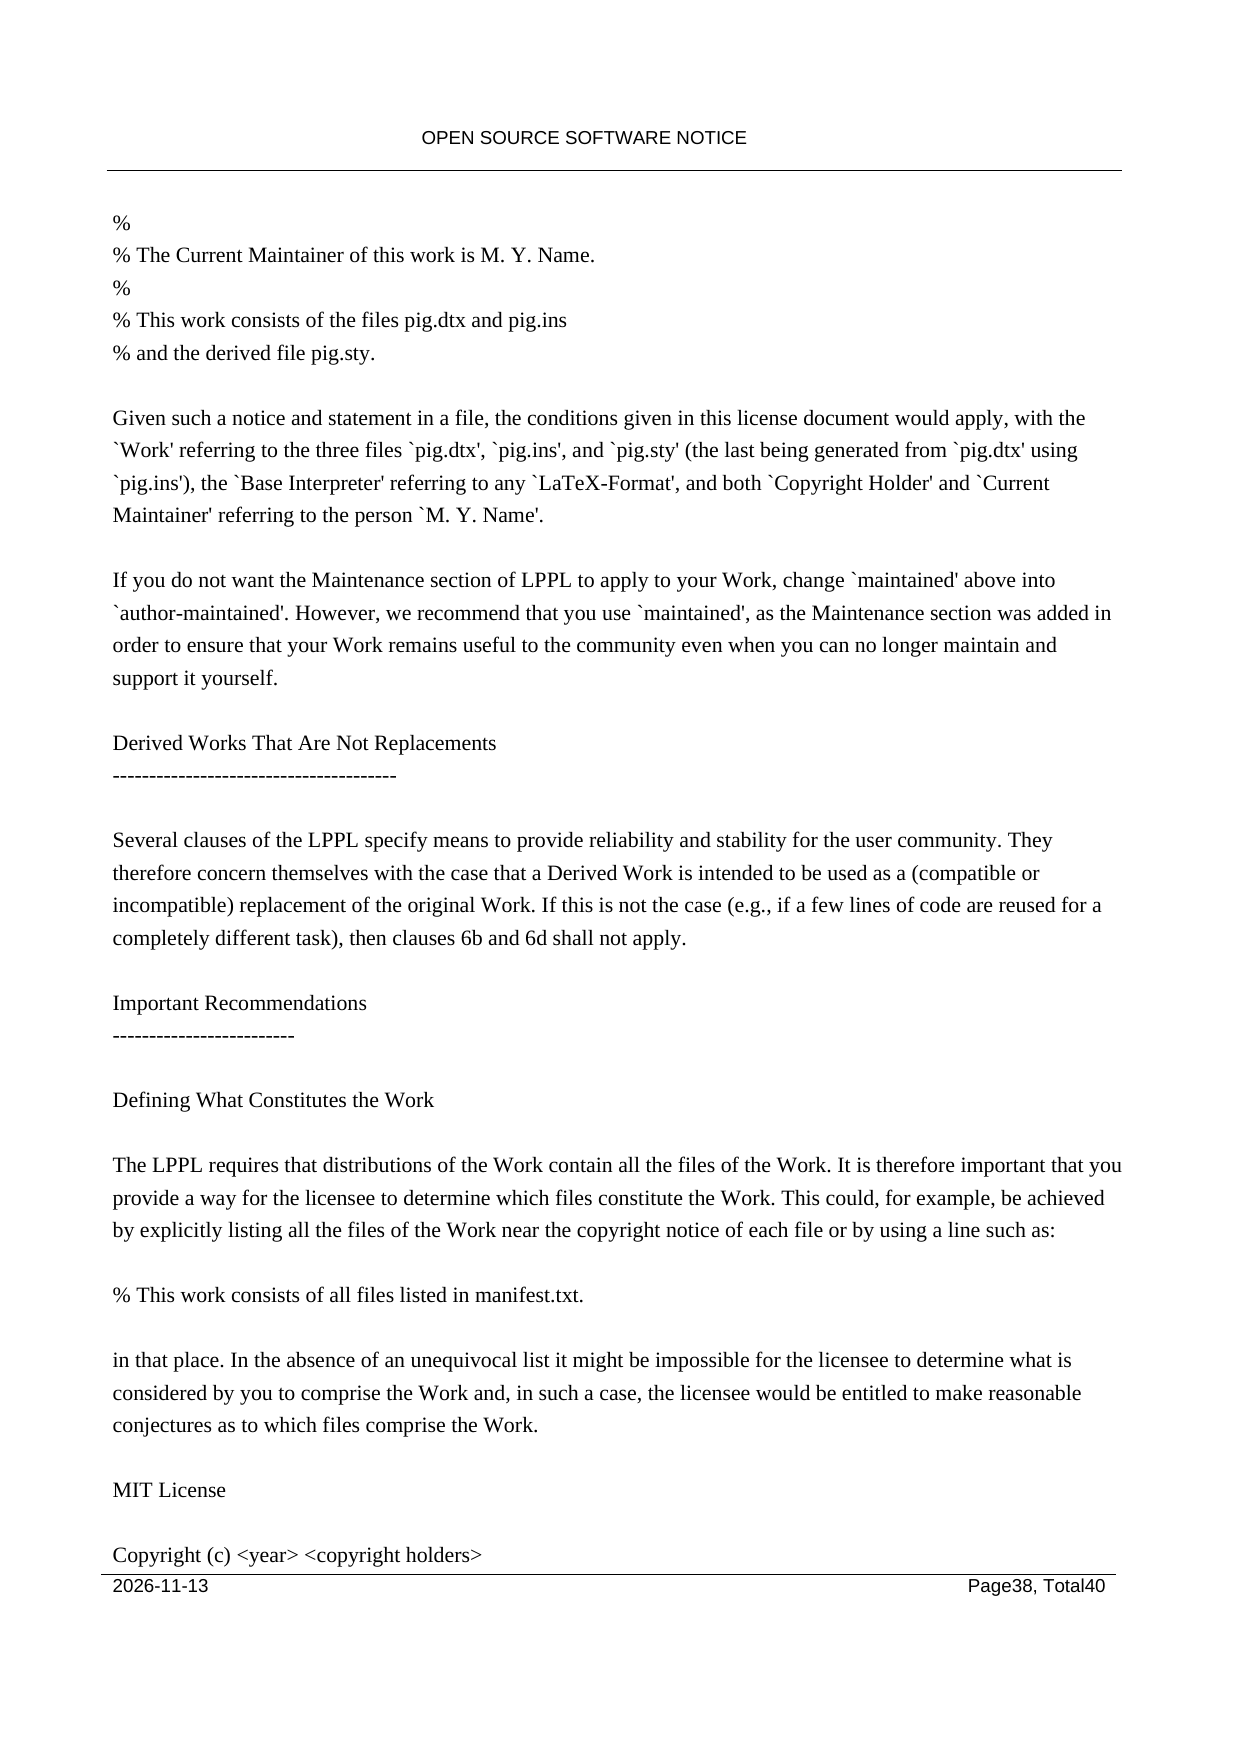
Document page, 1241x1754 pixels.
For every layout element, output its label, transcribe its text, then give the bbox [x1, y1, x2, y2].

text % This work consists of all files listed in manifest.txt. [112, 1279, 1128, 1311]
text The LPPL requires that distributions of the Work contain all the files of the Work. It is therefore important that you provide a way for the licensee to determine which files constitute the Work. This could, for example, be achieved by explicitly listing all the files of the Work near the copyright notice of each file or by using a line such as: [112, 1149, 1128, 1246]
text % and the derived file pig.sty. [112, 336, 1128, 369]
text ------------------------- [112, 1019, 1128, 1051]
text Important Recommendations [112, 986, 1128, 1019]
text % The Current Maintainer of this work is M. Y. Name. [112, 239, 1128, 271]
text Defining What Constitutes the Work [112, 1084, 1128, 1116]
text Derived Works That Are Not Replacements [112, 726, 1128, 759]
text % [112, 271, 1128, 304]
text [112, 1344, 1128, 1571]
text If you do not want the Maintenance section of LPPL to apply to your Work, change `maintained' above into `author-maintained'. However, we recommend that you use `maintained', as the Maintenance section was added in order to ensure that your Work remains useful to the community even when you can no longer maintain and support it yourself. [112, 564, 1128, 694]
text % This work consists of the files pig.dtx and pig.ins [112, 304, 1128, 336]
text % [112, 206, 1128, 239]
text Several clauses of the LPPL specify means to provide reliability and stability for the user community. They therefore concern themselves with the case that a Derived Work is intended to be used as a (compatible or incompatible) replacement of the original Work. If this is not the case (e.g., if a few lines of code are reused for a completely different task), then clauses 6b and 6d shall not apply. [112, 824, 1128, 954]
text Given such a notice and statement in a file, the conditions given in this license document would apply, with the `Work' referring to the three files `pig.dtx', `pig.ins', and `pig.sty' (the last being generated from `pig.dtx' using `pig.ins'), the `Base Interpreter' referring to any `LaTeX-Format', and both `Copyright Holder' and `Current Maintainer' referring to the person `M. Y. Name'. [112, 401, 1128, 531]
text --------------------------------------- [112, 759, 1128, 791]
